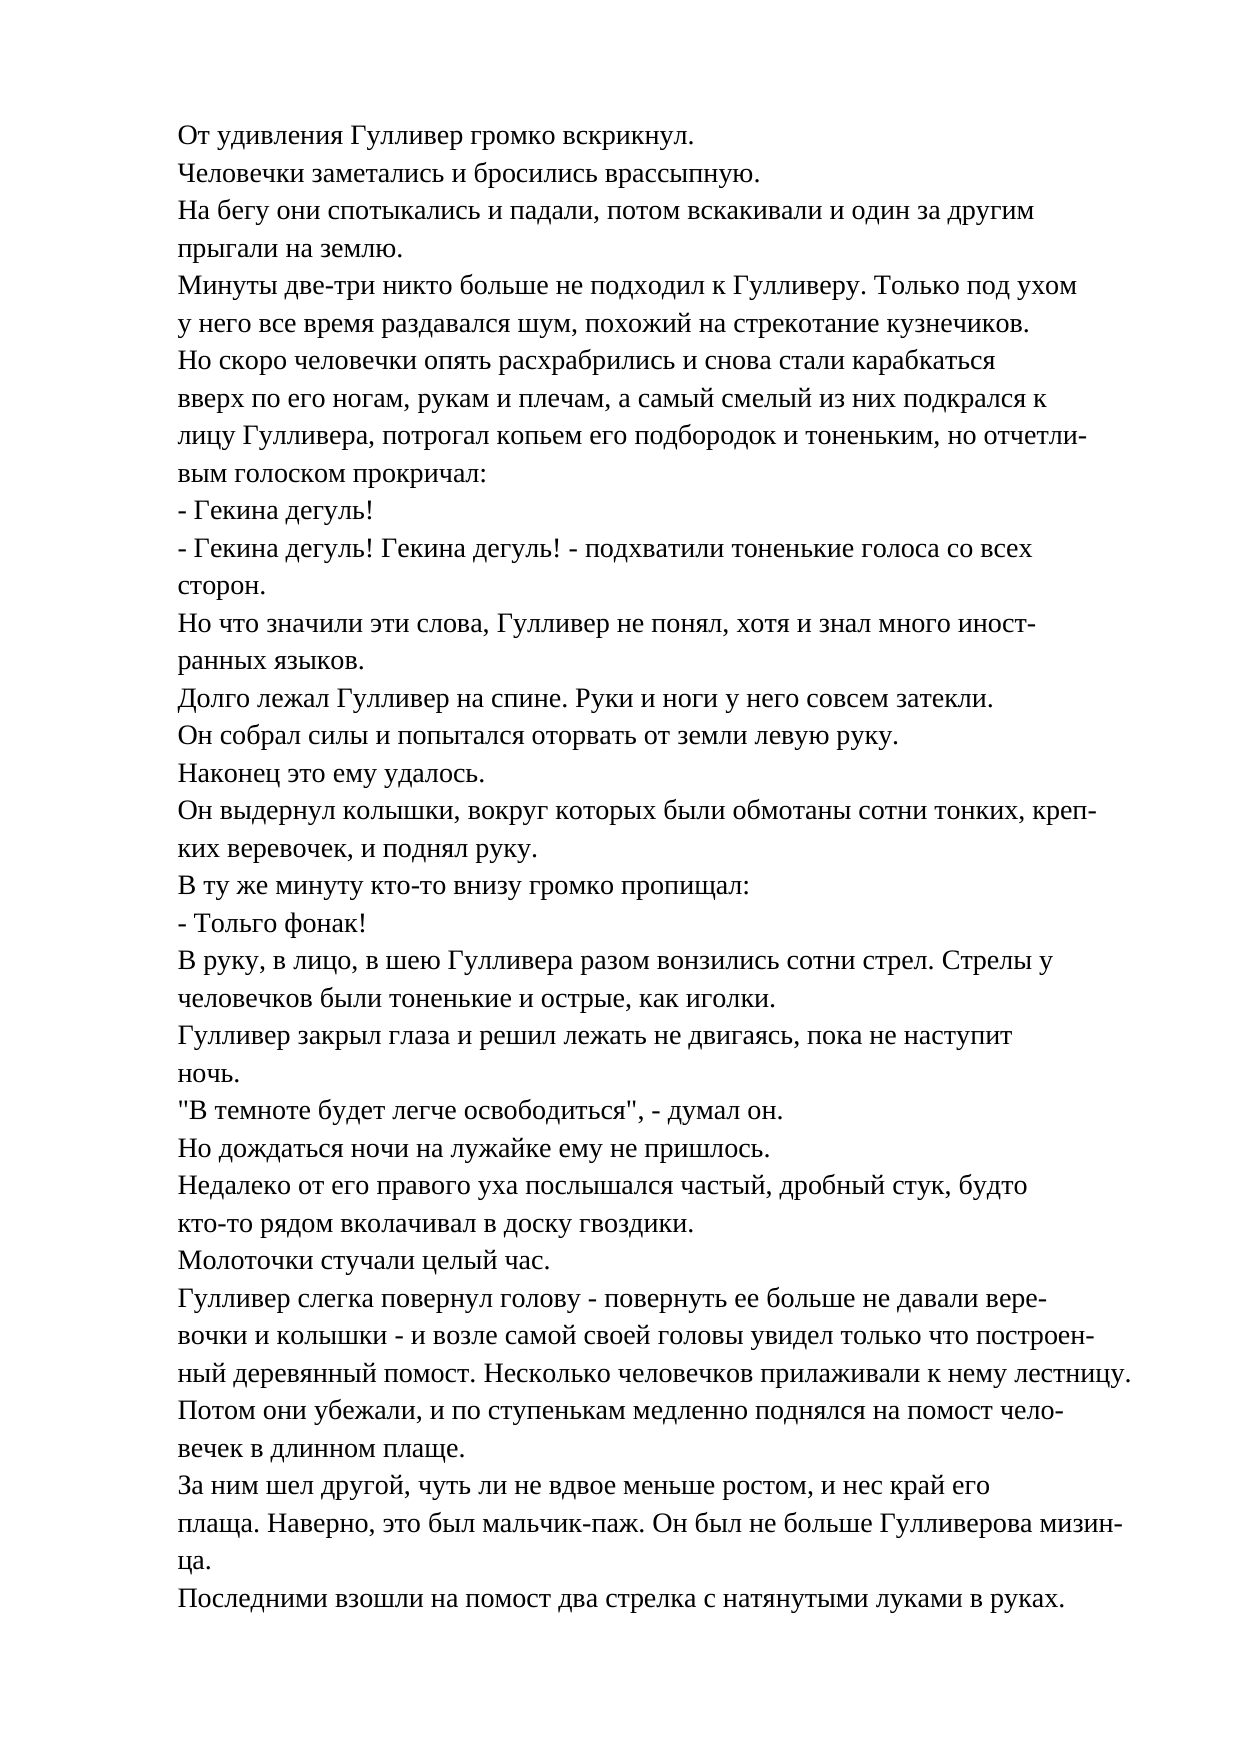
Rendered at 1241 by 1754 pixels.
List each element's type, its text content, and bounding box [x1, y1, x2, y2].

text - Гекина дегуль! [177, 493, 1152, 526]
text вверх по его ногам, рукам и плечам, а самый смелый из них подкрался к [177, 381, 1152, 413]
text плаща. Наверно, это был мальчик-паж. Он был не больше Гулливерова мизин- [177, 1506, 1152, 1538]
text ких веревочек, и поднял руку. [177, 831, 1152, 863]
text На бегу они спотыкались и падали, потом вскакивали и один за другим [177, 193, 1152, 226]
text За ним шел другой, чуть ли не вдвое меньше ростом, и нес край его [177, 1468, 1152, 1501]
text Но скоро человечки опять расхрабрились и снова стали карабкаться [177, 343, 1152, 376]
text Молоточки стучали целый час. [177, 1243, 1152, 1276]
text ранных языков. [177, 643, 1152, 676]
text Гулливер слегка повернул голову - повернуть ее больше не давали вере- [177, 1281, 1152, 1313]
text ный деревянный помост. Несколько человечков прилаживали к нему лестницу. [177, 1356, 1152, 1388]
text От удивления Гулливер громко вскрикнул. [177, 118, 1152, 151]
text - Гекина дегуль! Гекина дегуль! - подхватили тоненькие голоса со всех [177, 531, 1152, 563]
text Последними взошли на помост два стрелка с натянутыми луками в руках. [177, 1581, 1152, 1613]
text прыгали на землю. [177, 231, 1152, 263]
text Гулливер закрыл глаза и решил лежать не двигаясь, пока не наступит [177, 1018, 1152, 1051]
text лицу Гулливера, потрогал копьем его подбородок и тоненьким, но отчетли- [177, 418, 1152, 451]
text у него все время раздавался шум, похожий на стрекотание кузнечиков. [177, 306, 1152, 338]
text вечек в длинном плаще. [177, 1431, 1152, 1463]
text Недалеко от его правого уха послышался частый, дробный стук, будто [177, 1168, 1152, 1201]
text В руку, в лицо, в шею Гулливера разом вонзились сотни стрел. Стрелы у [177, 943, 1152, 976]
text Наконец это ему удалось. [177, 756, 1152, 788]
text ночь. [177, 1056, 1152, 1088]
text Минуты две-три никто больше не подходил к Гулливеру. Только под ухом [177, 268, 1152, 301]
text вым голоском прокричал: [177, 456, 1152, 488]
text кто-то рядом вколачивал в доску гвоздики. [177, 1206, 1152, 1238]
text Но что значили эти слова, Гулливер не понял, хотя и знал много иност- [177, 606, 1152, 638]
text Потом они убежали, и по ступенькам медленно поднялся на помост чело- [177, 1393, 1152, 1426]
text Он выдернул колышки, вокруг которых были обмотаны сотни тонких, креп- [177, 793, 1152, 826]
text вочки и колышки - и возле самой своей головы увидел только что построен- [177, 1318, 1152, 1351]
text сторон. [177, 568, 1152, 601]
text человечков были тоненькие и острые, как иголки. [177, 981, 1152, 1013]
text ца. [177, 1543, 1152, 1576]
text - Тольго фонак! [177, 906, 1152, 938]
text Долго лежал Гулливер на спине. Руки и ноги у него совсем затекли. [177, 681, 1152, 713]
text Но дождаться ночи на лужайке ему не пришлось. [177, 1131, 1152, 1163]
text В ту же минуту кто-то внизу громко пропищал: [177, 868, 1152, 901]
text Он собрал силы и попытался оторвать от земли левую руку. [177, 718, 1152, 751]
text Человечки заметались и бросились врассыпную. [177, 156, 1152, 188]
text "В темноте будет легче освободиться", - думал он. [177, 1093, 1152, 1126]
